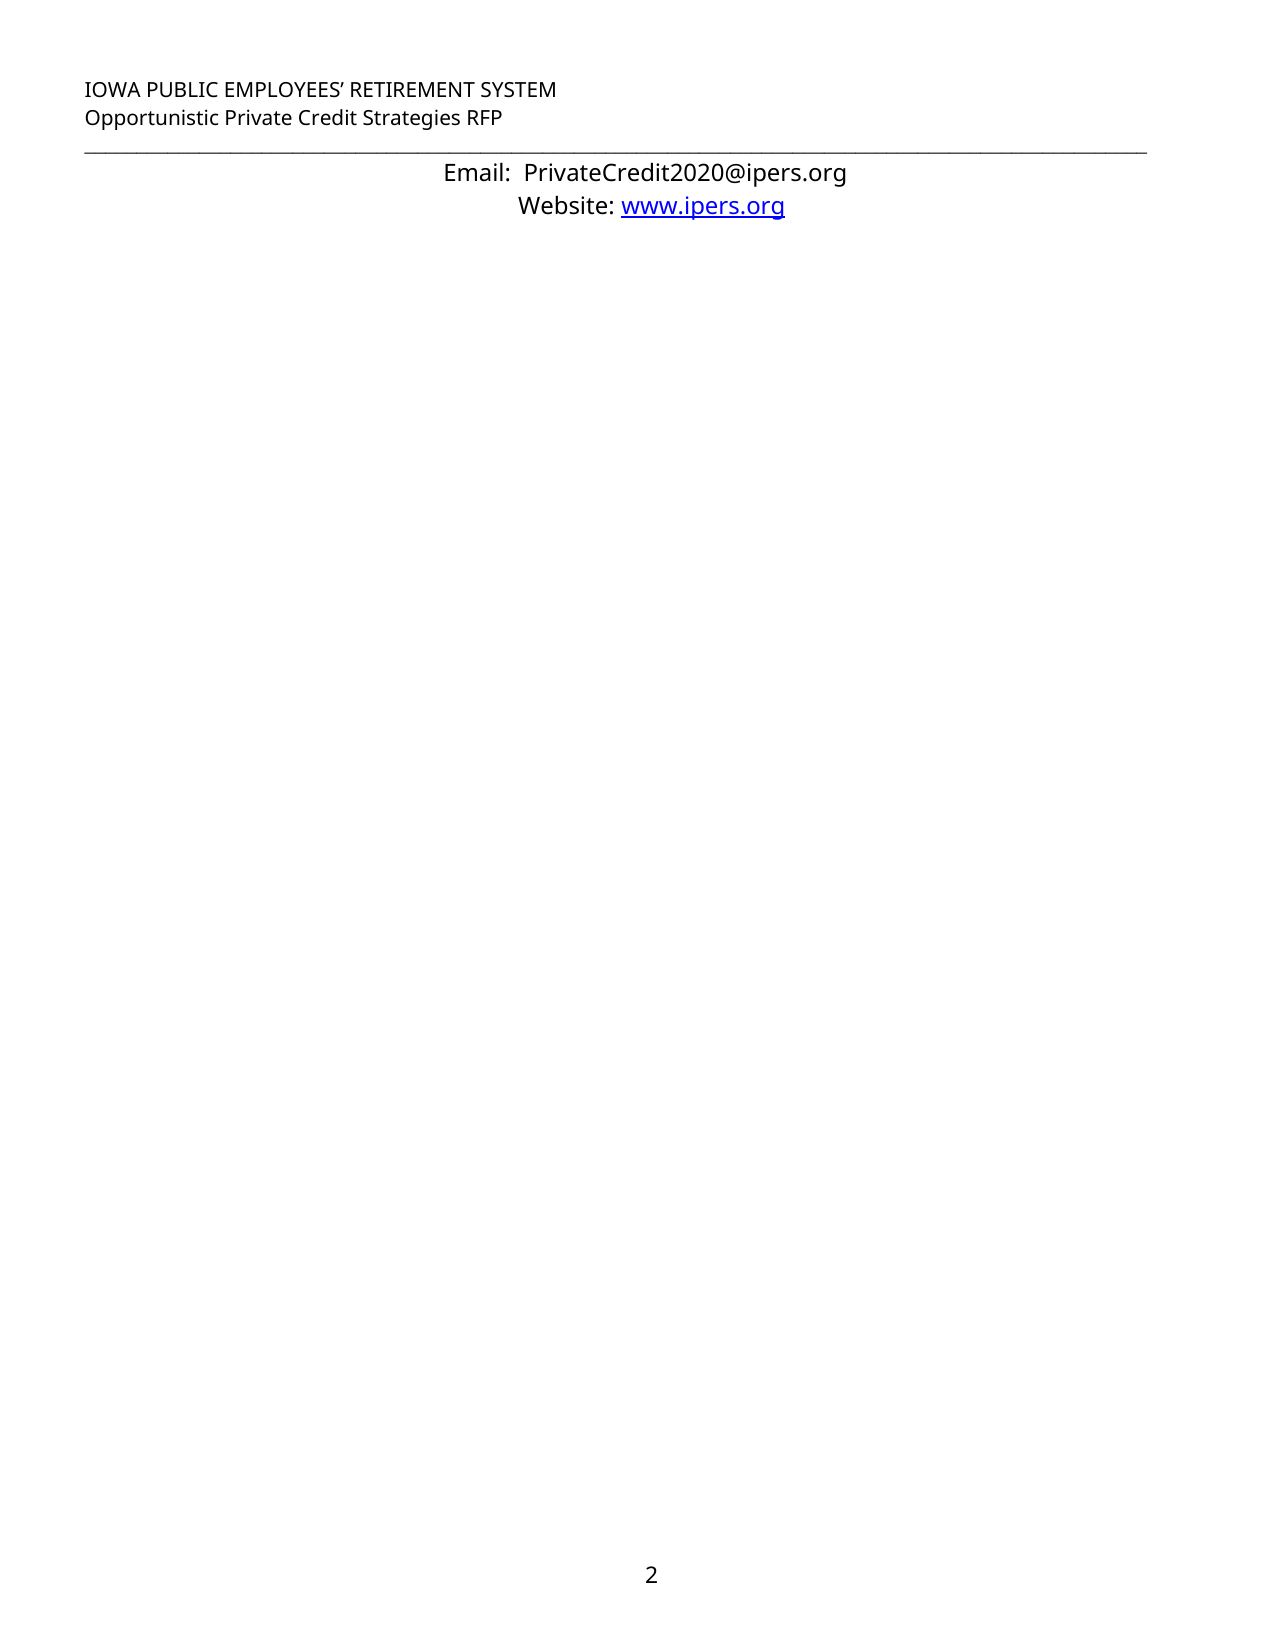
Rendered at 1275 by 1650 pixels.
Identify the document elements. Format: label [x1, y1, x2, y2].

text [150, 156, 1153, 221]
